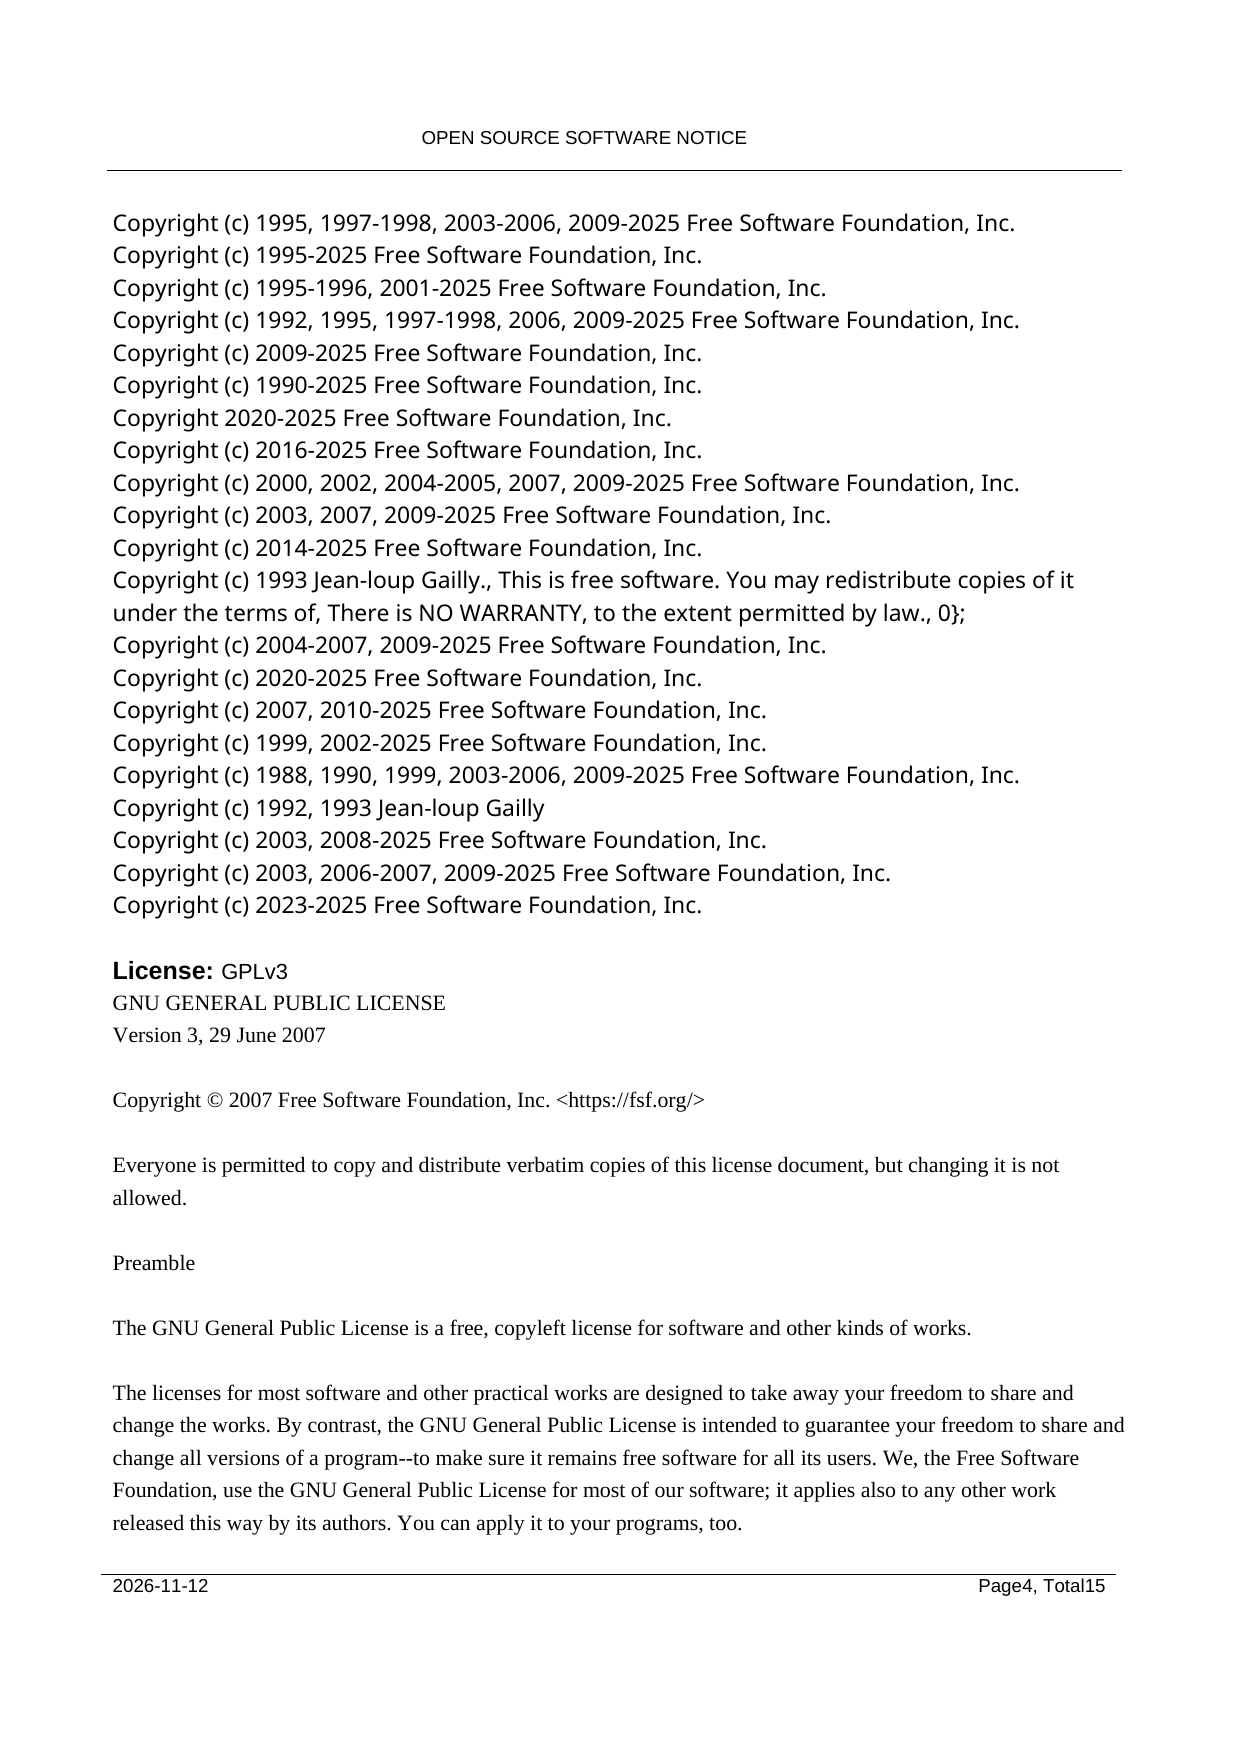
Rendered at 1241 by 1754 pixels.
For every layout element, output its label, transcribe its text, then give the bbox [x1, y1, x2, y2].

text License: GPLv3 [112, 954, 1128, 986]
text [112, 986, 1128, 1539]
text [112, 206, 1128, 954]
